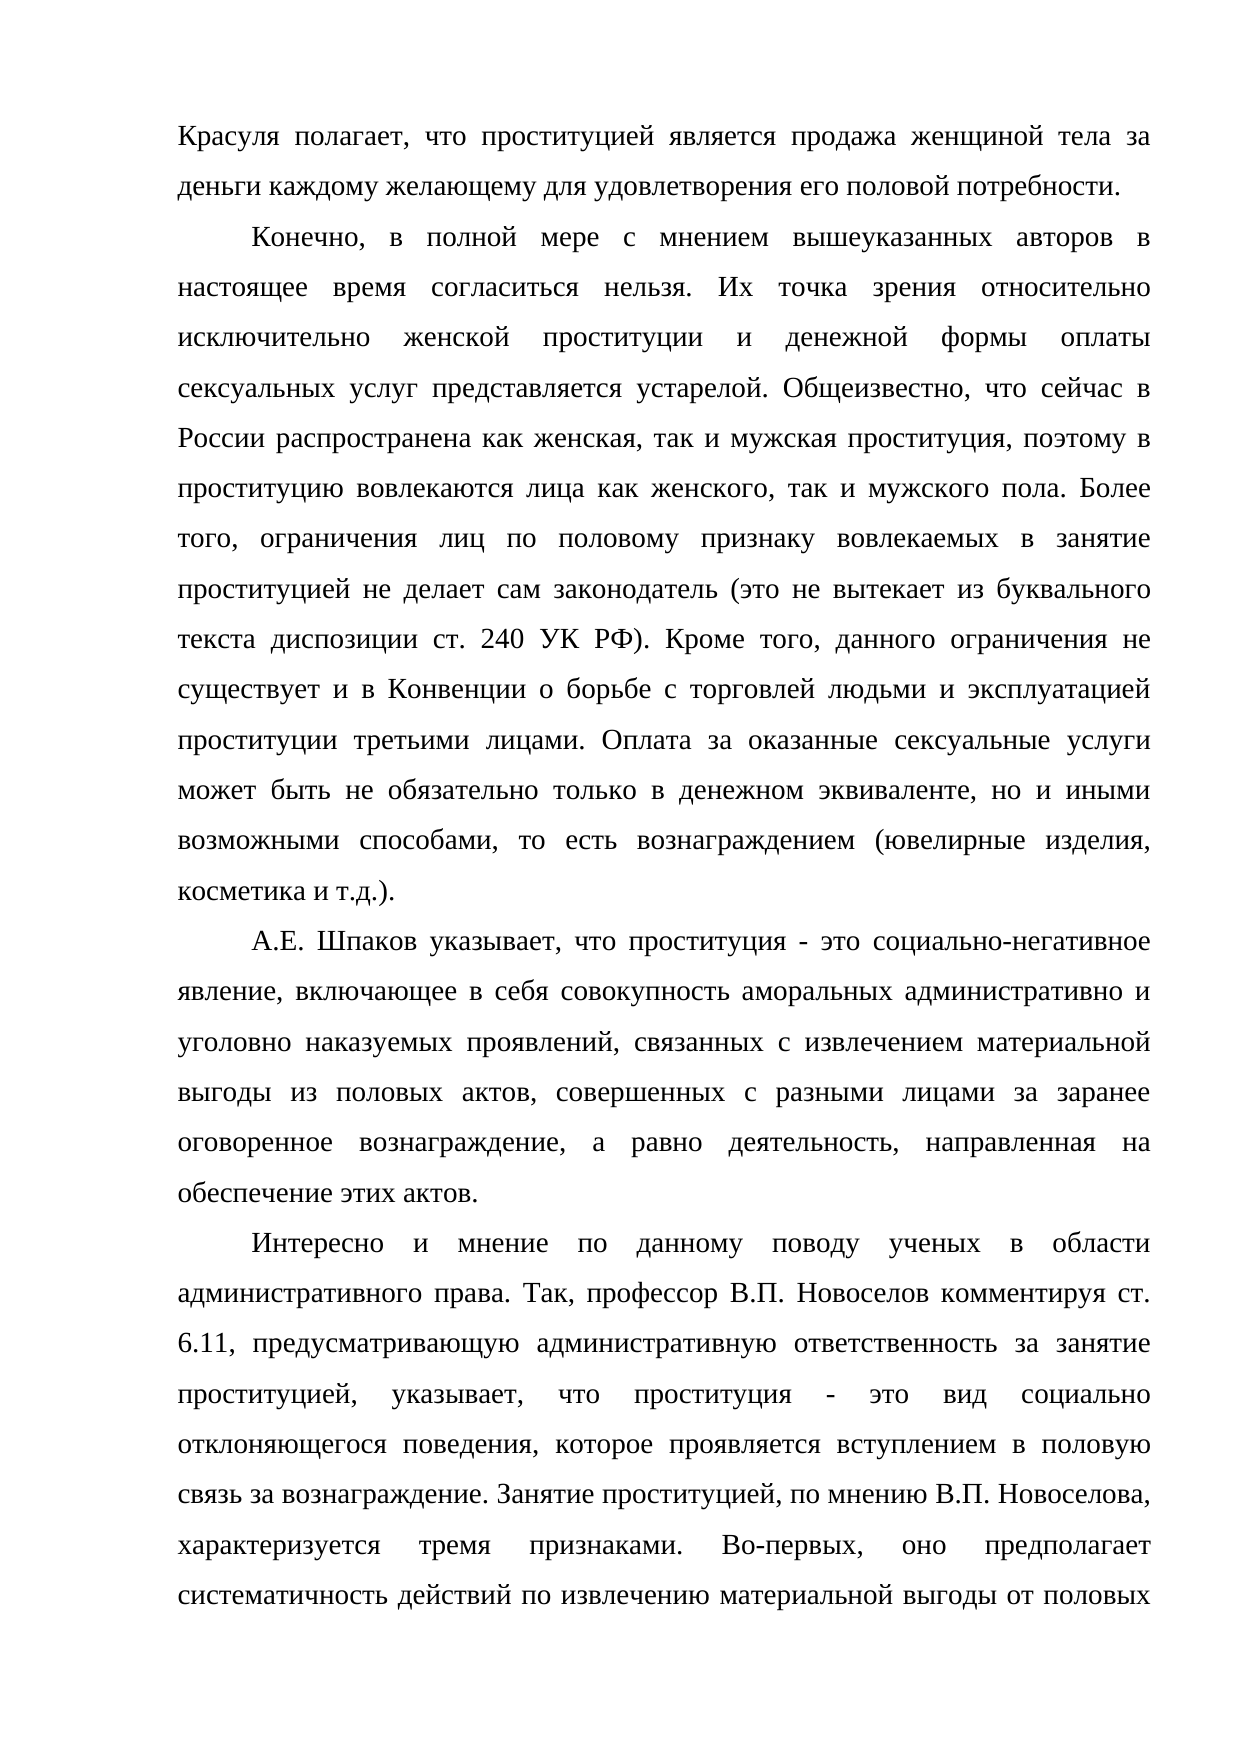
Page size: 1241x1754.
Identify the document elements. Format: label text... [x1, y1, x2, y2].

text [177, 118, 1152, 202]
text А.Е. Шпаков указывает, что проституция - это социально-негативное явление, включающее в себя совокупность аморальных административно и уголовно наказуемых проявлений, связанных с извлечением материальной выгоды из половых актов, совершенных с разными лицами за заранее оговоренное вознаграждение, а равно деятельность, направленная на обеспечение этих актов. [177, 923, 1152, 1208]
text Конечно, в полной мере с мнением вышеуказанных авторов в настоящее время согласиться нельзя. Их точка зрения относительно исключительно женской проституции и денежной формы оплаты сексуальных услуг представляется устарелой. Общеизвестно, что сейчас в России распространена как женская, так и мужская проституция, поэтому в проституцию вовлекаются лица как женского, так и мужского пола. Более того, ограничения лиц по половому признаку вовлекаемых в занятие проституцией не делает сам законодатель (это не вытекает из буквального текста диспозиции ст. 240 УК РФ). Кроме того, данного ограничения не существует и в Конвенции о борьбе с торговлей людьми и эксплуатацией проституции третьими лицами. Оплата за оказанные сексуальные услуги может быть не обязательно только в денежном эквиваленте, но и иными возможными способами, то есть вознаграждением (ювелирные изделия, косметика и т.д.). [177, 219, 1152, 906]
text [177, 1225, 1152, 1611]
